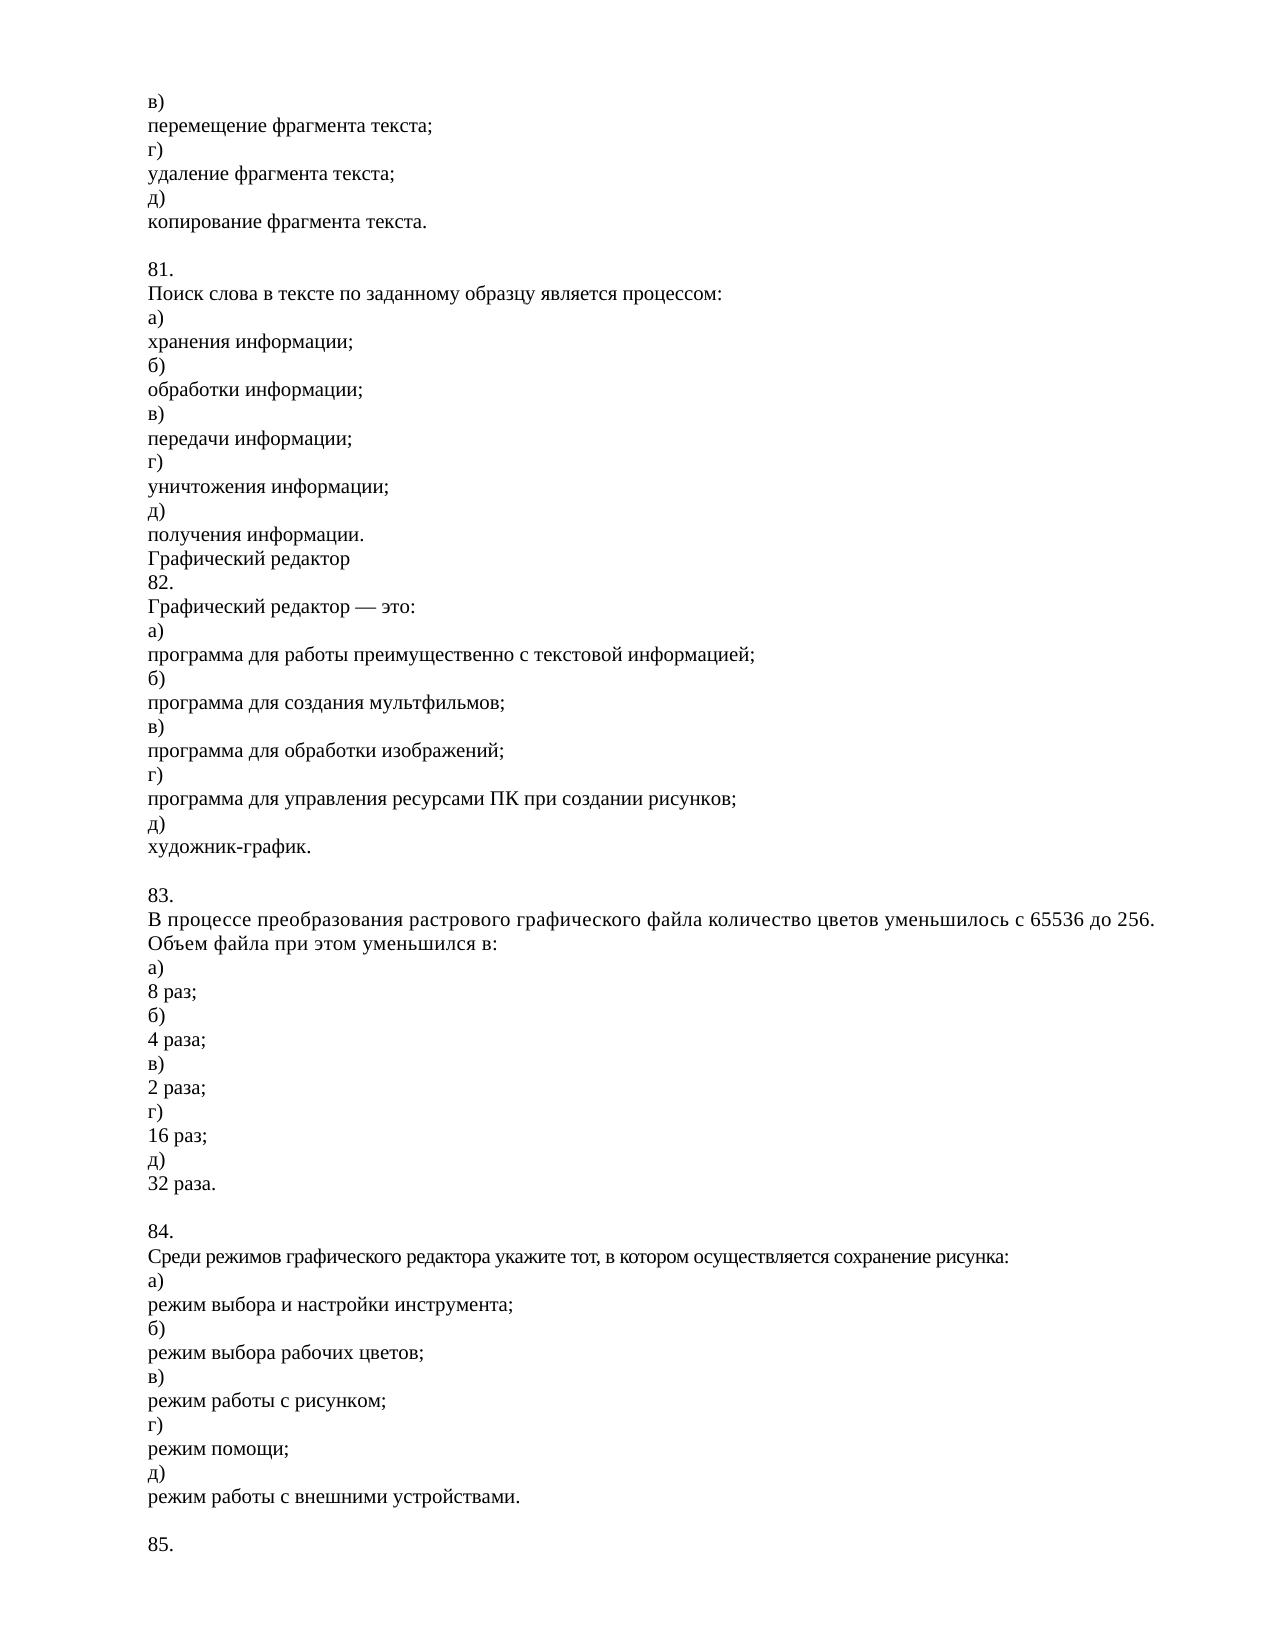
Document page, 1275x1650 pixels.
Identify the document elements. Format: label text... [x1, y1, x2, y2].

text художник-график. [148, 834, 1186, 858]
text 84. [148, 1219, 1186, 1243]
text б) [148, 1316, 1186, 1340]
text 83. [148, 883, 1186, 907]
text режим работы с рисунком; [148, 1388, 1186, 1412]
text передачи информации; [148, 425, 1186, 449]
text 32 раза. [148, 1171, 1186, 1195]
text 85. [148, 1532, 1186, 1556]
text б) [148, 353, 1186, 377]
text режим выбора и настройки инструмента; [148, 1292, 1186, 1316]
text режим помощи; [148, 1436, 1186, 1460]
text программа для обработки изображений; [148, 738, 1186, 762]
text б) [148, 1003, 1186, 1027]
text д) [148, 498, 1186, 522]
text Поиск слова в тексте по заданному образцу является процессом: [148, 281, 1186, 305]
text г) [148, 1099, 1186, 1123]
text получения информации. [148, 522, 1186, 546]
text 2 раза; [148, 1075, 1186, 1099]
text г) [148, 1412, 1186, 1436]
text программа для работы преимущественно с текстовой информацией; [148, 642, 1186, 666]
text режим работы с внешними устройствами. [148, 1484, 1186, 1508]
text в) [148, 401, 1186, 425]
text уничтожения информации; [148, 473, 1186, 498]
text программа для управления ресурсами ПК при создании рисунков; [148, 786, 1186, 810]
text перемещение фрагмента текста; [148, 113, 1186, 137]
text 16 раз; [148, 1123, 1186, 1147]
text г) [148, 449, 1186, 473]
text режим выбора рабочих цветов; [148, 1340, 1186, 1364]
text а) [148, 955, 1186, 979]
text а) [148, 1268, 1186, 1292]
text программа для создания мультфильмов; [148, 690, 1186, 714]
text а) [148, 305, 1186, 329]
text д) [148, 810, 1186, 834]
text 82. [148, 570, 1186, 594]
text д) [148, 1147, 1186, 1171]
text в) [148, 1051, 1186, 1075]
text Графический редактор — это: [148, 594, 1186, 618]
text г) [148, 762, 1186, 786]
text 81. [148, 257, 1186, 281]
text Графический редактор [148, 546, 1186, 570]
text в) [148, 1364, 1186, 1388]
text б) [148, 666, 1186, 690]
text д) [148, 1460, 1186, 1484]
text 8 раз; [148, 979, 1186, 1003]
text хранения информации; [148, 329, 1186, 353]
text В процессе преобразования растрового графического файла количество цветов уменьшилось с 65536 до 256. Объем файла при этом уменьшился в: [148, 907, 1186, 955]
text удаление фрагмента текста; [148, 161, 1186, 185]
text в) [148, 714, 1186, 738]
text в) [148, 88, 1186, 113]
text а) [148, 618, 1186, 642]
text копирование фрагмента текста. [148, 209, 1186, 233]
text д) [148, 185, 1186, 209]
text Среди режимов графического редактора укажите тот, в котором осуществляется сохранение рисунка: [148, 1243, 1186, 1268]
text обработки информации; [148, 377, 1186, 401]
text 4 раза; [148, 1027, 1186, 1051]
text г) [148, 137, 1186, 161]
